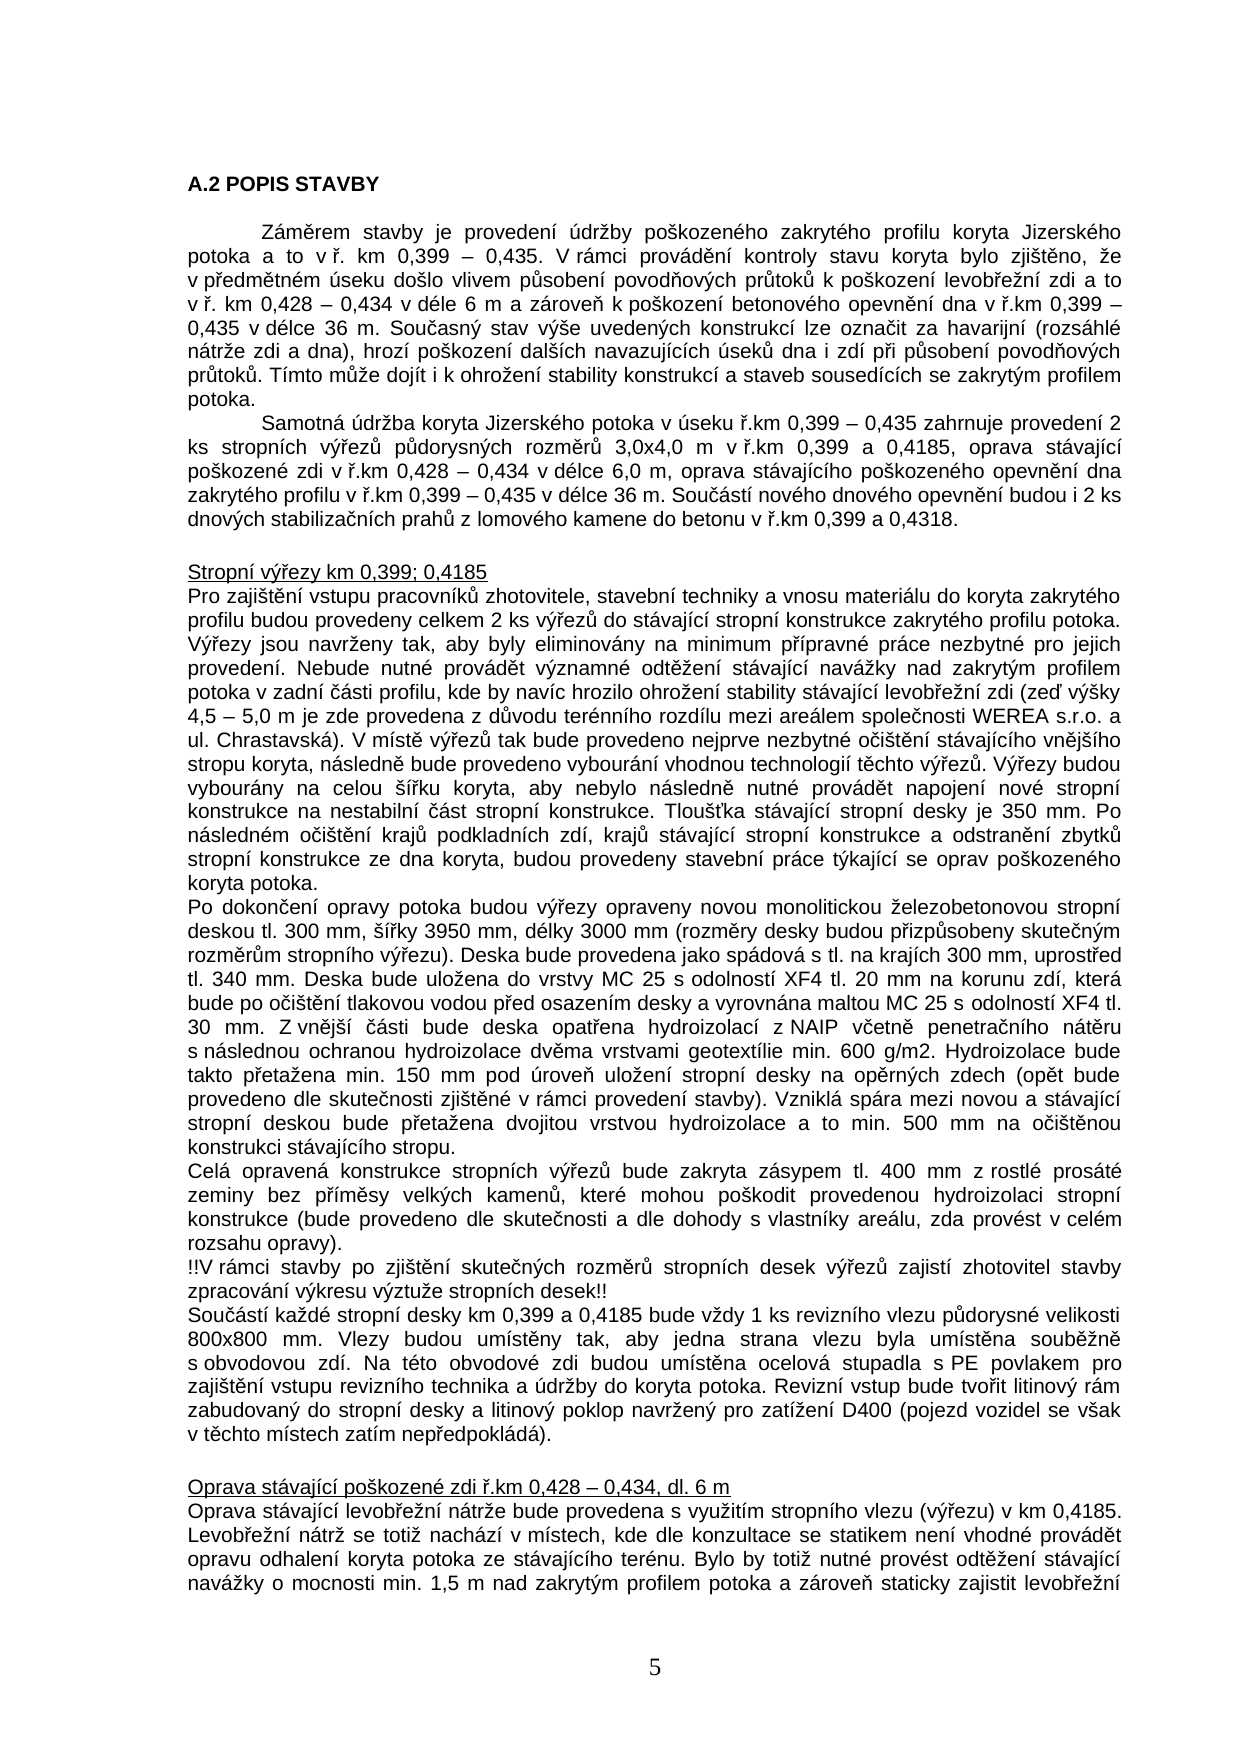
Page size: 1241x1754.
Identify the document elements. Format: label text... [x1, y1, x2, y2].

text Součástí každé stropní desky km 0,399 a 0,4185 bude vždy 1 ks revizního vlezu půdorysné velikosti 800x800 mm. Vlezy budou umístěny tak, aby jedna strana vlezu byla umístěna souběžně s obvodovou zdí. Na této obvodové zdi budou umístěna ocelová stupadla s PE povlakem pro zajištění vstupu revizního technika a údržby do koryta potoka. Revizní vstup bude tvořit litinový rám zabudovaný do stropní desky a litinový poklop navržený pro zatížení D400 (pojezd vozidel se však v těchto místech zatím nepředpokládá). [187, 1302, 1122, 1446]
text Stropní výřezy km 0,399; 0,4185 [187, 560, 1122, 584]
text Pro zajištění vstupu pracovníků zhotovitele, stavební techniky a vnosu materiálu do koryta zakrytého profilu budou provedeny celkem 2 ks výřezů do stávající stropní konstrukce zakrytého profilu potoka. Výřezy jsou navrženy tak, aby byly eliminovány na minimum přípravné práce nezbytné pro jejich provedení. Nebude nutné provádět významné odtěžení stávající navážky nad zakrytým profilem potoka v zadní části profilu, kde by navíc hrozilo ohrožení stability stávající levobřežní zdi (zeď výšky 4,5 – 5,0 m je zde provedena z důvodu terénního rozdílu mezi areálem společnosti WEREA s.r.o. a ul. Chrastavská). V místě výřezů tak bude provedeno nejprve nezbytné očištění stávajícího vnějšího stropu koryta, následně bude provedeno vybourání vhodnou technologií těchto výřezů. Výřezy budou vybourány na celou šířku koryta, aby nebylo následně nutné provádět napojení nové stropní konstrukce na nestabilní část stropní konstrukce. Tloušťka stávající stropní desky je 350 mm. Po následném očištění krajů podkladních zdí, krajů stávající stropní konstrukce a odstranění zbytků stropní konstrukce ze dna koryta, budou provedeny stavební práce týkající se oprav poškozeného koryta potoka. [187, 584, 1122, 895]
text Po dokončení opravy potoka budou výřezy opraveny novou monolitickou železobetonovou stropní deskou tl. 300 mm, šířky 3950 mm, délky 3000 mm (rozměry desky budou přizpůsobeny skutečným rozměrům stropního výřezu). Deska bude provedena jako spádová s tl. na krajích 300 mm, uprostřed tl. 340 mm. Deska bude uložena do vrstvy MC 25 s odolností XF4 tl. 20 mm na korunu zdí, která bude po očištění tlakovou vodou před osazením desky a vyrovnána maltou MC 25 s odolností XF4 tl. 30 mm. Z vnější části bude deska opatřena hydroizolací z NAIP včetně penetračního nátěru s následnou ochranou hydroizolace dvěma vrstvami geotextílie min. 600 g/m2. Hydroizolace bude takto přetažena min. 150 mm pod úroveň uložení stropní desky na opěrných zdech (opět bude provedeno dle skutečnosti zjištěné v rámci provedení stavby). Vzniklá spára mezi novou a stávající stropní deskou bude přetažena dvojitou vrstvou hydroizolace a to min. 500 mm na očištěnou konstrukci stávajícího stropu. [187, 895, 1122, 1159]
text Celá opravená konstrukce stropních výřezů bude zakryta zásypem tl. 400 mm z rostlé prosáté zeminy bez příměsy velkých kamenů, které mohou poškodit provedenou hydroizolaci stropní konstrukce (bude provedeno dle skutečnosti a dle dohody s vlastníky areálu, zda provést v celém rozsahu opravy). [187, 1159, 1122, 1254]
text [187, 1499, 1122, 1595]
text A.2 POPIS STAVBY [187, 172, 1122, 196]
text Záměrem stavby je provedení údržby poškozeného zakrytého profilu koryta Jizerského potoka a to v ř. km 0,399 – 0,435. V rámci provádění kontroly stavu koryta bylo zjištěno, že v předmětném úseku došlo vlivem působení povodňových průtoků k poškození levobřežní zdi a to v ř. km 0,428 – 0,434 v déle 6 m a zároveň k poškození betonového opevnění dna v ř.km 0,399 – 0,435 v délce 36 m. Současný stav výše uvedených konstrukcí lze označit za havarijní (rozsáhlé nátrže zdi a dna), hrozí poškození dalších navazujících úseků dna i zdí při působení povodňových průtoků. Tímto může dojít i k ohrožení stability konstrukcí a staveb sousedících se zakrytým profilem potoka. [187, 219, 1122, 411]
text Oprava stávající poškozené zdi ř.km 0,428 – 0,434, dl. 6 m [187, 1475, 1122, 1499]
text Samotná údržba koryta Jizerského potoka v úseku ř.km 0,399 – 0,435 zahrnuje provedení 2 ks stropních výřezů půdorysných rozměrů 3,0x4,0 m v ř.km 0,399 a 0,4185, oprava stávající poškozené zdi v ř.km 0,428 – 0,434 v délce 6,0 m, oprava stávajícího poškozeného opevnění dna zakrytého profilu v ř.km 0,399 – 0,435 v délce 36 m. Součástí nového dnového opevnění budou i 2 ks dnových stabilizačních prahů z lomového kamene do betonu v ř.km 0,399 a 0,4318. [187, 411, 1122, 531]
text !!V rámci stavby po zjištění skutečných rozměrů stropních desek výřezů zajistí zhotovitel stavby zpracování výkresu výztuže stropních desek!! [187, 1254, 1122, 1302]
